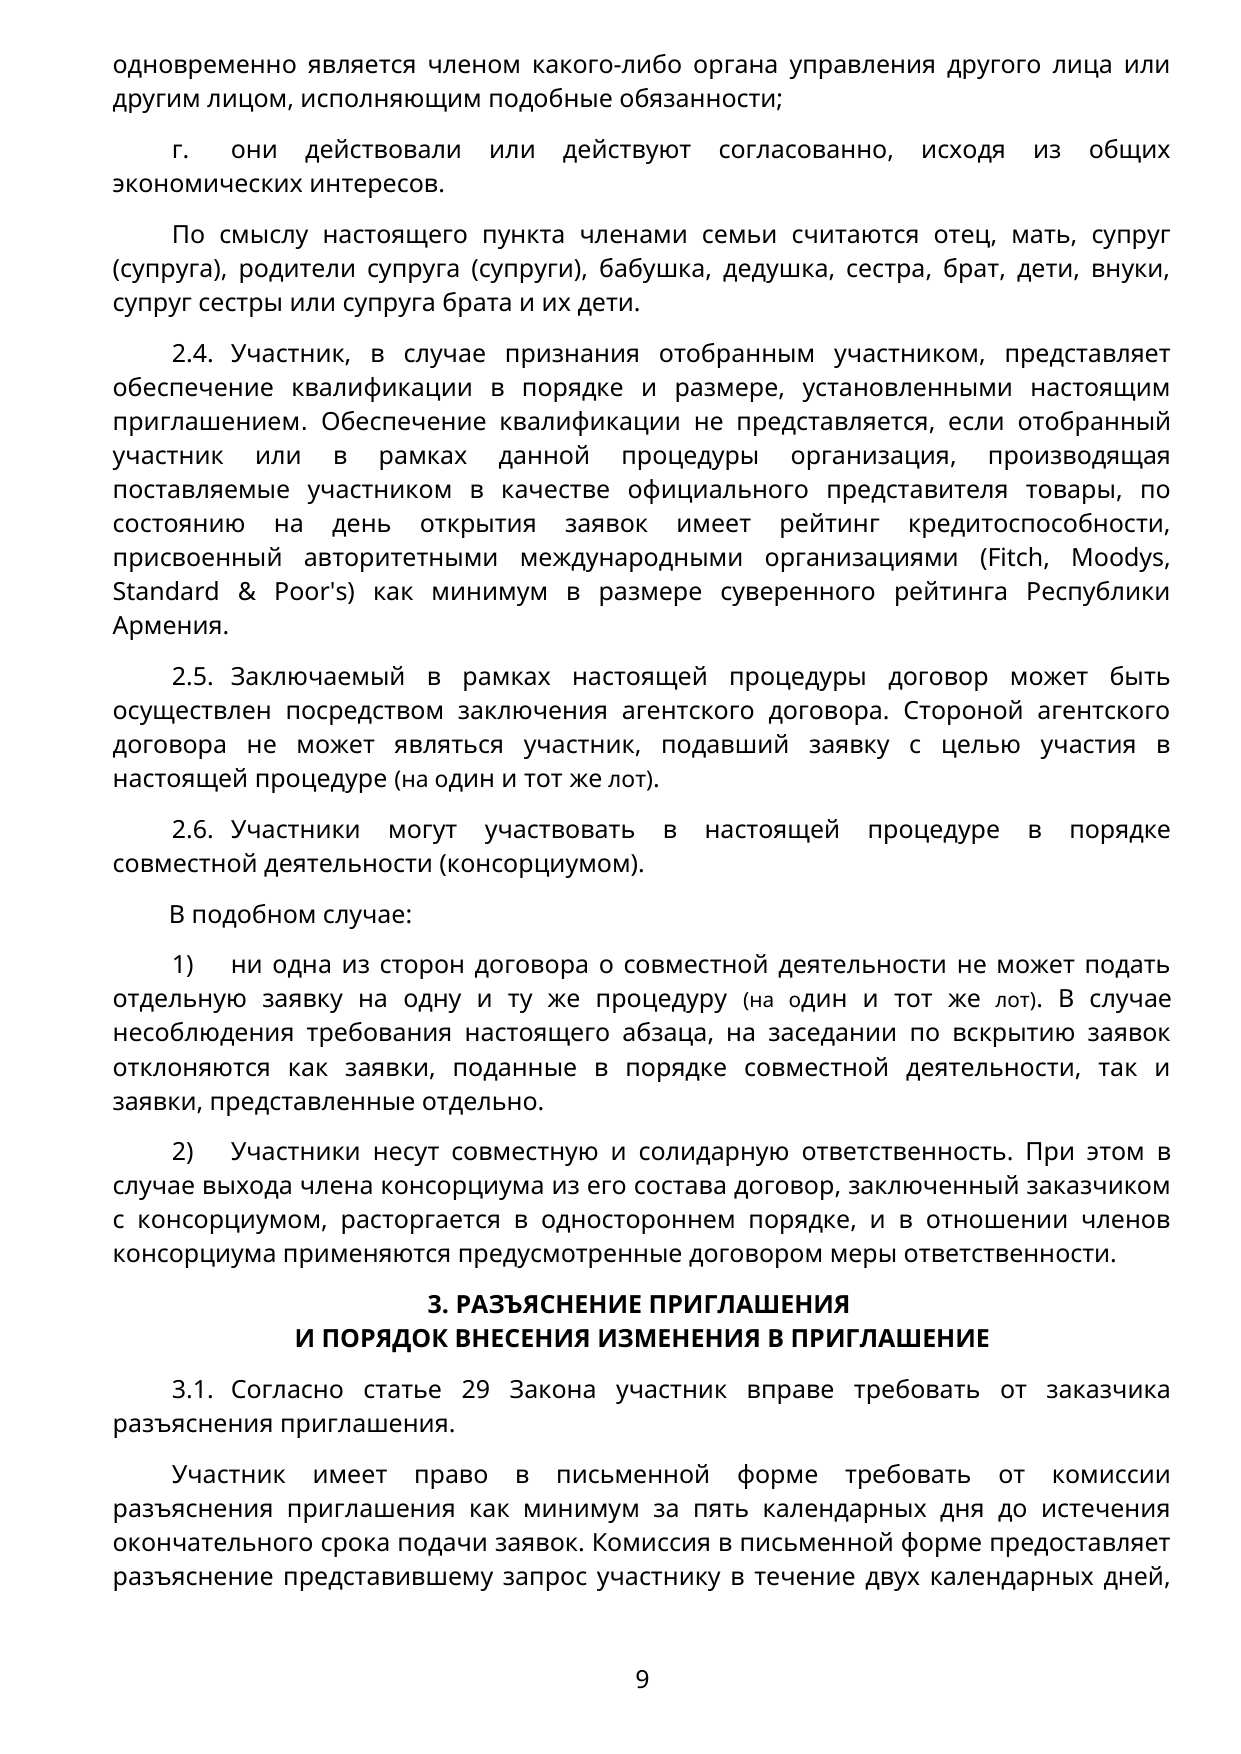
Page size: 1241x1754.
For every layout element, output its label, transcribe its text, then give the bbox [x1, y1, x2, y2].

text 2.4. Участник, в случае признания отобранным участником, представляет обеспечение квалификации в порядке и размере, установленными настоящим приглашением. Обеспечение квалификации не представляется, если отобранный участник или в рамках данной процедуры организация, производящая поставляемые участником в качестве официального представителя товары, по состоянию на день открытия заявок имеет рейтинг кредитоспособности, присвоенный авторитетными международными организациями (Fitch, Moodys, Standard & Poor's) как минимум в размере суверенного рейтинга Республики Армения. [112, 335, 1172, 642]
text 1) ни одна из сторон договора о совместной деятельности не может подать отдельную заявку на одну и ту же процедуру (на один и тот же лот). В случае несоблюдения требования настоящего абзаца, на заседании по вскрытию заявок отклоняются как заявки, поданные в порядке совместной деятельности, так и заявки, представленные отдельно. [112, 947, 1172, 1117]
text 3.1. Согласно статье 29 Закона участник вправе требовать от заказчика разъяснения приглашения. [112, 1372, 1172, 1440]
text 2) Участники несут совместную и солидарную ответственность. При этом в случае выхода члена консорциума из его состава договор, заключенный заказчиком с консорциумом, расторгается в одностороннем порядке, и в отношении членов консорциума применяются предусмотренные договором меры ответственности. [112, 1134, 1172, 1270]
text 3. РАЗЪЯСНЕНИЕ ПРИГЛАШЕНИЯ И ПОРЯДОК ВНЕСЕНИЯ ИЗМЕНЕНИЯ В ПРИГЛАШЕНИЕ [112, 1287, 1172, 1355]
text 2.5. Заключаемый в рамках настоящей процедуры договор может быть осуществлен посредством заключения агентского договора. Стороной агентского договора не может являться участник, подавший заявку с целью участия в настоящей процедуре (на один и тот же лот). [112, 658, 1172, 795]
text В подобном случае: [112, 896, 1172, 930]
text По смыслу настоящего пункта членами семьи считаются отец, мать, супруг (супруга), родители супруга (супруги), бабушка, дедушка, сестра, брат, дети, внуки, супруг сестры или супруга брата и их дети. [112, 216, 1172, 319]
text г. они действовали или действуют согласованно, исходя из общих экономических интересов. [112, 132, 1172, 200]
text 2.6. Участники могут участвовать в настоящей процедуре в порядке совместной деятельности (консорциумом). [112, 811, 1172, 879]
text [112, 1456, 1172, 1593]
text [112, 47, 1172, 115]
